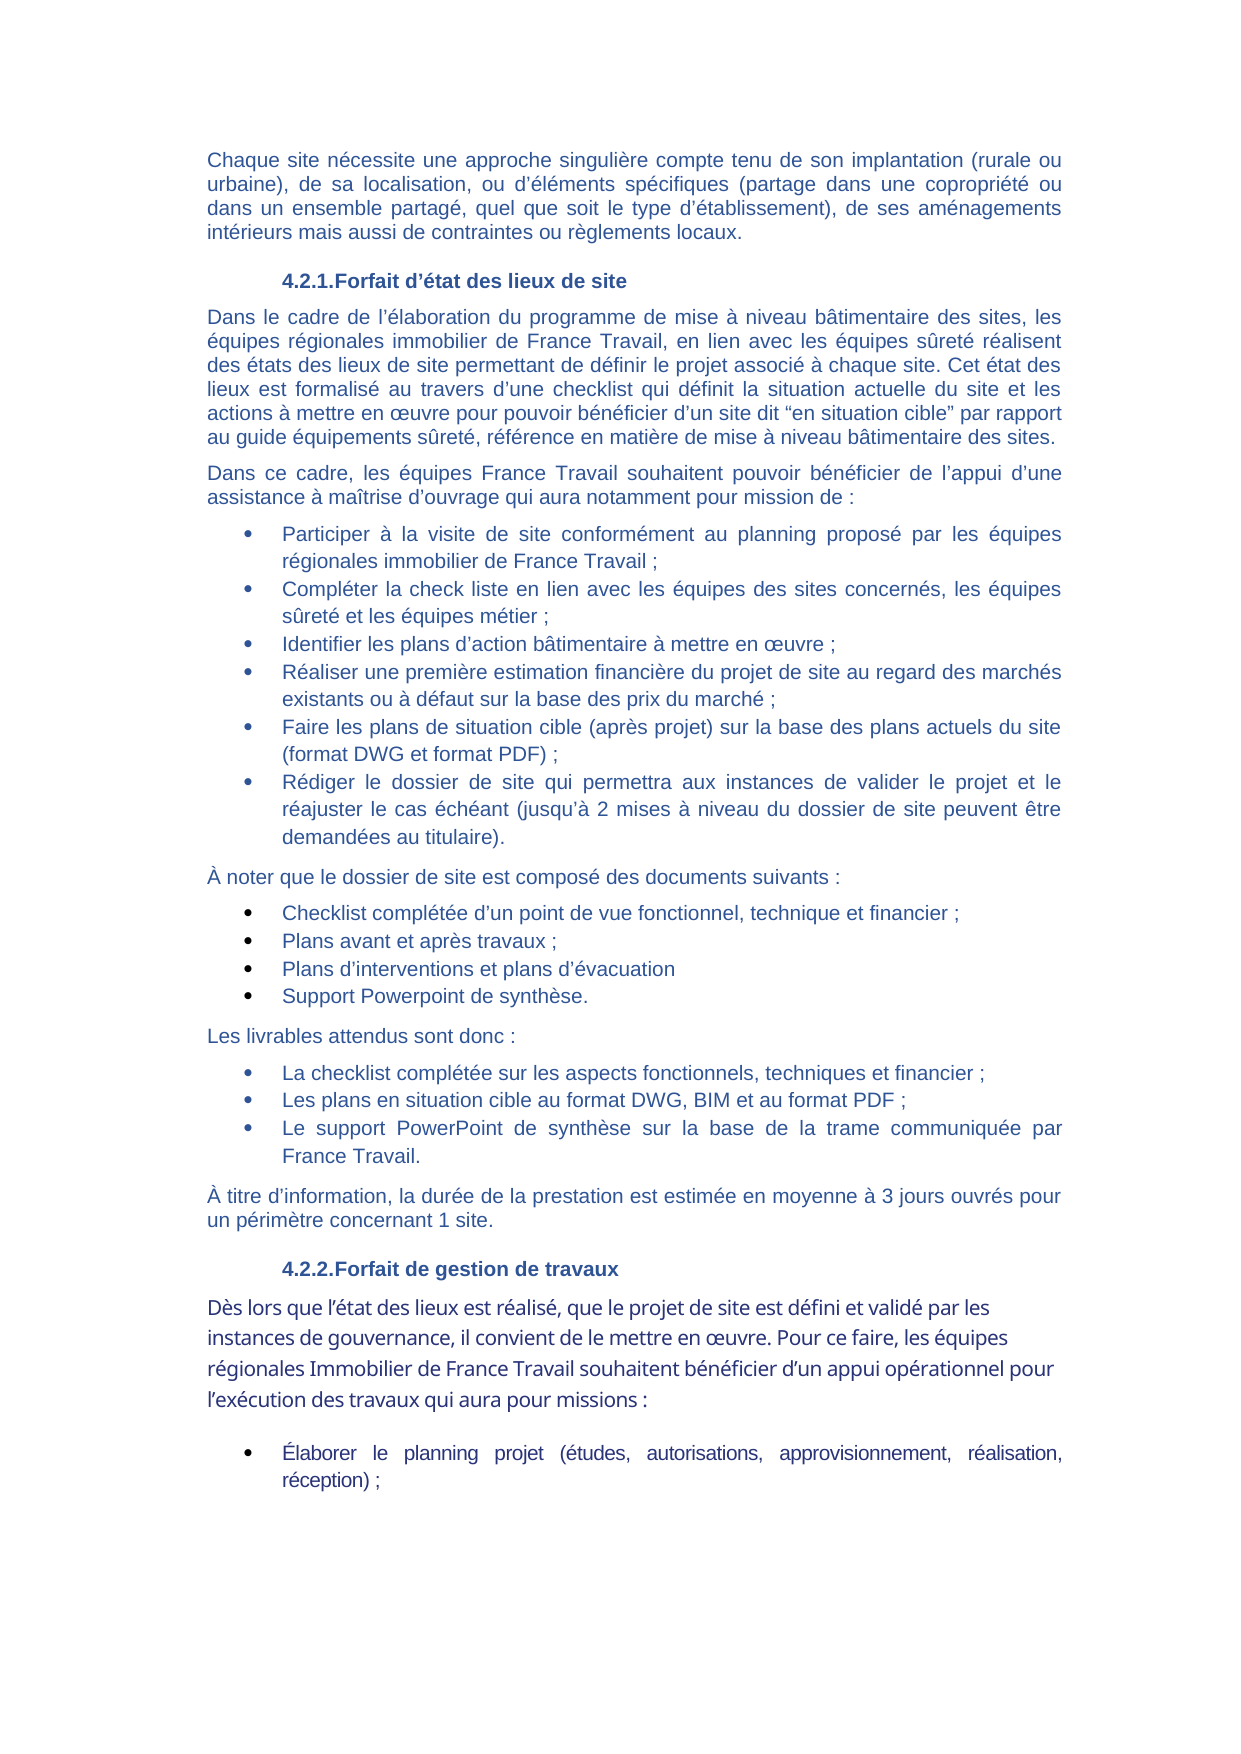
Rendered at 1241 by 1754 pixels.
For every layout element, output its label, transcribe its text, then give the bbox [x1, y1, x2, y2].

list Support Powerpoint de synthèse. [244, 984, 1063, 1008]
list La checklist complétée sur les aspects fonctionnels, techniques et financier ; [244, 1061, 1063, 1085]
list Identifier les plans d’action bâtimentaire à mettre en œuvre ; [244, 632, 1063, 656]
text Dans ce cadre, les équipes France Travail souhaitent pouvoir bénéficier de l’appui d’une assistance à maîtrise d’ouvrage qui aura notamment pour mission de : [207, 461, 1063, 509]
list Rédiger le dossier de site qui permettra aux instances de valider le projet et le réajuster le cas échéant (jusqu’à 2 mises à niveau du dossier de site peuvent être demandées au titulaire). [244, 770, 1063, 849]
list Participer à la visite de site conformément au planning proposé par les équipes régionales immobilier de France Travail ; [244, 522, 1063, 573]
list Réaliser une première estimation financière du projet de site au regard des marchés existants ou à défaut sur la base des prix du marché ; [244, 659, 1063, 711]
list Plans avant et après travaux ; [244, 929, 1063, 953]
text À titre d’information, la durée de la prestation est estimée en moyenne à 3 jours ouvrés pour un périmètre concernant 1 site. [207, 1183, 1063, 1231]
list Élaborer le planning projet (études, autorisations, approvisionnement, réalisation, réception) ; [244, 1440, 1063, 1492]
list Checklist complétée d’un point de vue fonctionnel, technique et financier ; [244, 901, 1063, 925]
list Forfait de gestion de travaux [282, 1256, 1063, 1280]
text Les livrables attendus sont donc : [207, 1024, 1063, 1048]
text Dans le cadre de l’élaboration du programme de mise à niveau bâtimentaire des sites, les équipes régionales immobilier de France Travail, en lien avec les équipes sûreté réalisent des états des lieux de site permettant de définir le projet associé à chaque site. Cet état des lieux est formalisé au travers d’une checklist qui définit la situation actuelle du site et les actions à mettre en œuvre pour pouvoir bénéficier d’un site dit “en situation cible” par rapport au guide équipements sûreté, référence en matière de mise à niveau bâtimentaire des sites. [207, 305, 1063, 449]
list Compléter la check liste en lien avec les équipes des sites concernés, les équipes sûreté et les équipes métier ; [244, 577, 1063, 628]
list Les plans en situation cible au format DWG, BIM et au format PDF ; [244, 1088, 1063, 1112]
text Chaque site nécessite une approche singulière compte tenu de son implantation (rurale ou urbaine), de sa localisation, ou d’éléments spécifiques (partage dans une copropriété ou dans un ensemble partagé, quel que soit le type d’établissement), de ses aménagements intérieurs mais aussi de contraintes ou règlements locaux. [207, 148, 1063, 243]
text Dès lors que l’état des lieux est réalisé, que le projet de site est défini et validé par les instances de gouvernance, il convient de le mettre en œuvre. Pour ce faire, les équipes régionales Immobilier de France Travail souhaitent bénéficier d’un appui opérationnel pour l’exécution des travaux qui aura pour missions : [207, 1293, 1063, 1413]
list Plans d’interventions et plans d’évacuation [244, 956, 1063, 981]
list Forfait d’état des lieux de site [282, 268, 1063, 292]
list Le support PowerPoint de synthèse sur la base de la trame communiquée par France Travail. [244, 1116, 1063, 1167]
list Faire les plans de situation cible (après projet) sur la base des plans actuels du site (format DWG et format PDF) ; [244, 714, 1063, 766]
text À noter que le dossier de site est composé des documents suivants : [207, 865, 1063, 889]
